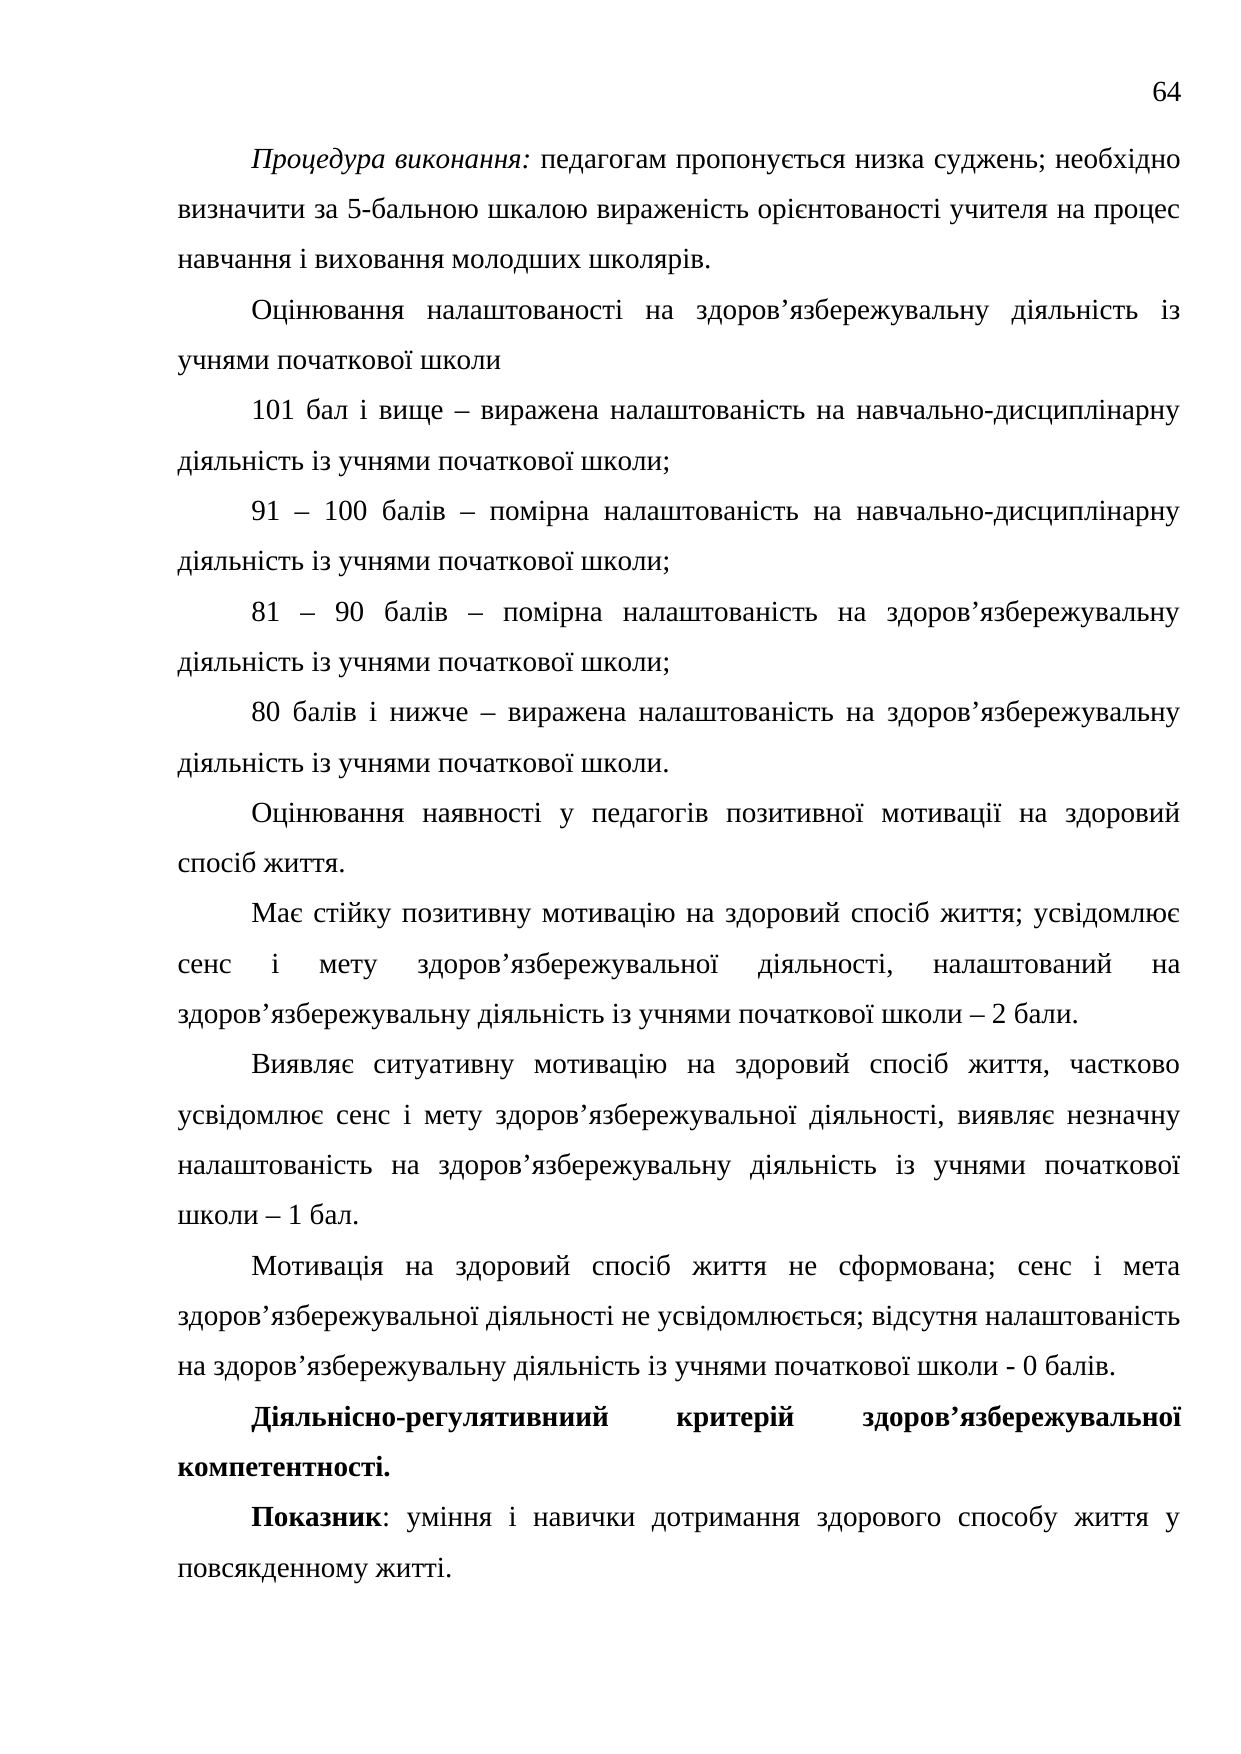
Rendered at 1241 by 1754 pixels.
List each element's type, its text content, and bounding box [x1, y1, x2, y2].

text Оцінювання налаштованості на здоров’язбережувальну діяльність із учнями початкової школи [177, 292, 1181, 376]
text 80 балів і нижче – виражена налаштованість на здоров’язбережувальну діяльність із учнями початкової школи. [177, 694, 1181, 778]
text Має стійку позитивну мотивацію на здоровий спосіб життя; усвідомлює сенс і мету здоров’язбережувальної діяльності, налаштований на здоров’язбережувальну діяльність із учнями початкової школи – 2 бали. [177, 896, 1181, 1030]
text Мотивація на здоровий спосіб життя не сформована; сенс і мета здоров’язбережувальної діяльності не усвідомлюється; відсутня налаштованість на здоров’язбережувальну діяльність із учнями початкової школи - 0 балів. [177, 1248, 1181, 1382]
text Діяльнісно-регулятивниий критерій здоров’язбережувальної компетентності. [177, 1399, 1181, 1483]
text Показник: уміння і навички дотримання здорового способу життя у повсякденному житті. [177, 1499, 1181, 1583]
text Оцінювання наявності у педагогів позитивної мотивації на здоровий спосіб життя. [177, 795, 1181, 879]
text 81 – 90 балів – помірна налаштованість на здоров’язбережувальну діяльність із учнями початкової школи; [177, 594, 1181, 678]
text Процедура виконання: педагогам пропонується низка суджень; необхідно визначити за 5-бальною шкалою вираженість орієнтованості учителя на процес навчання і виховання молодших школярів. [177, 141, 1181, 275]
text Виявляє ситуативну мотивацію на здоровий спосіб життя, частково усвідомлює сенс і мету здоров’язбережувальної діяльності, виявляє незначну налаштованість на здоров’язбережувальну діяльність із учнями початкової школи – 1 бал. [177, 1047, 1181, 1231]
text 101 бал і вище – виражена налаштованість на навчально-дисциплінарну діяльність із учнями початкової школи; [177, 392, 1181, 476]
text 91 – 100 балів – помірна налаштованість на навчально-дисциплінарну діяльність із учнями початкової школи; [177, 493, 1181, 577]
